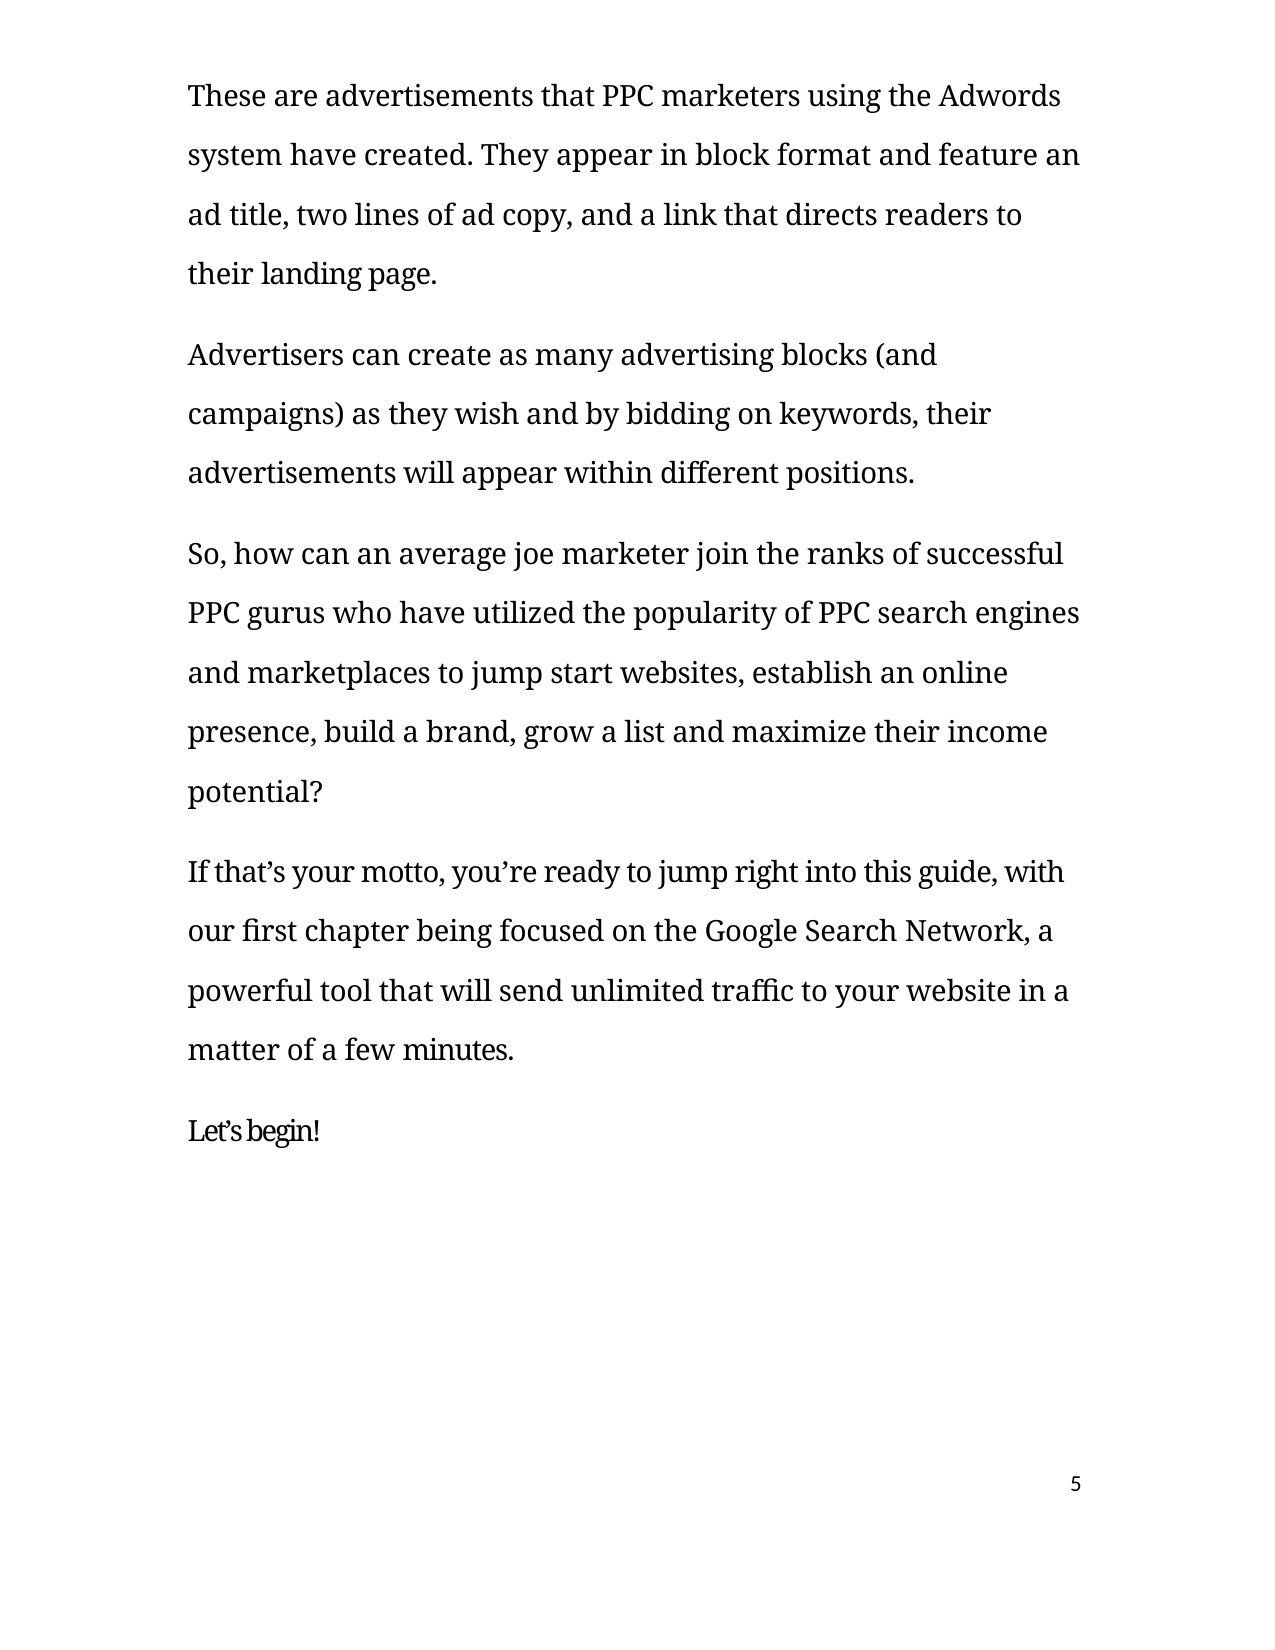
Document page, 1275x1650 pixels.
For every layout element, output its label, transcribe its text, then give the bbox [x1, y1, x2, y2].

text Let’s begin! [187, 1110, 1081, 1150]
text These are advertisements that PPC marketers using the Adwords system have created. They appear in block format and feature an ad title, two lines of ad copy, and a link that directs readers to their landing page. [187, 75, 1081, 293]
text Advertisers can create as many advertising blocks (and campaigns) as they wish and by bidding on keywords, their advertisements will appear within different positions. [187, 334, 1081, 492]
text If that’s your motto, you’re ready to jump right into this guide, with our first chapter being focused on the Google Search Network, a powerful tool that will send unlimited traffic to your website in a matter of a few minutes. [187, 851, 1081, 1069]
text So, how can an average joe marketer join the ranks of successful PPC gurus who have utilized the popularity of PPC search engines and marketplaces to jump start websites, establish an online presence, build a brand, grow a list and maximize their income potential? [187, 533, 1081, 811]
